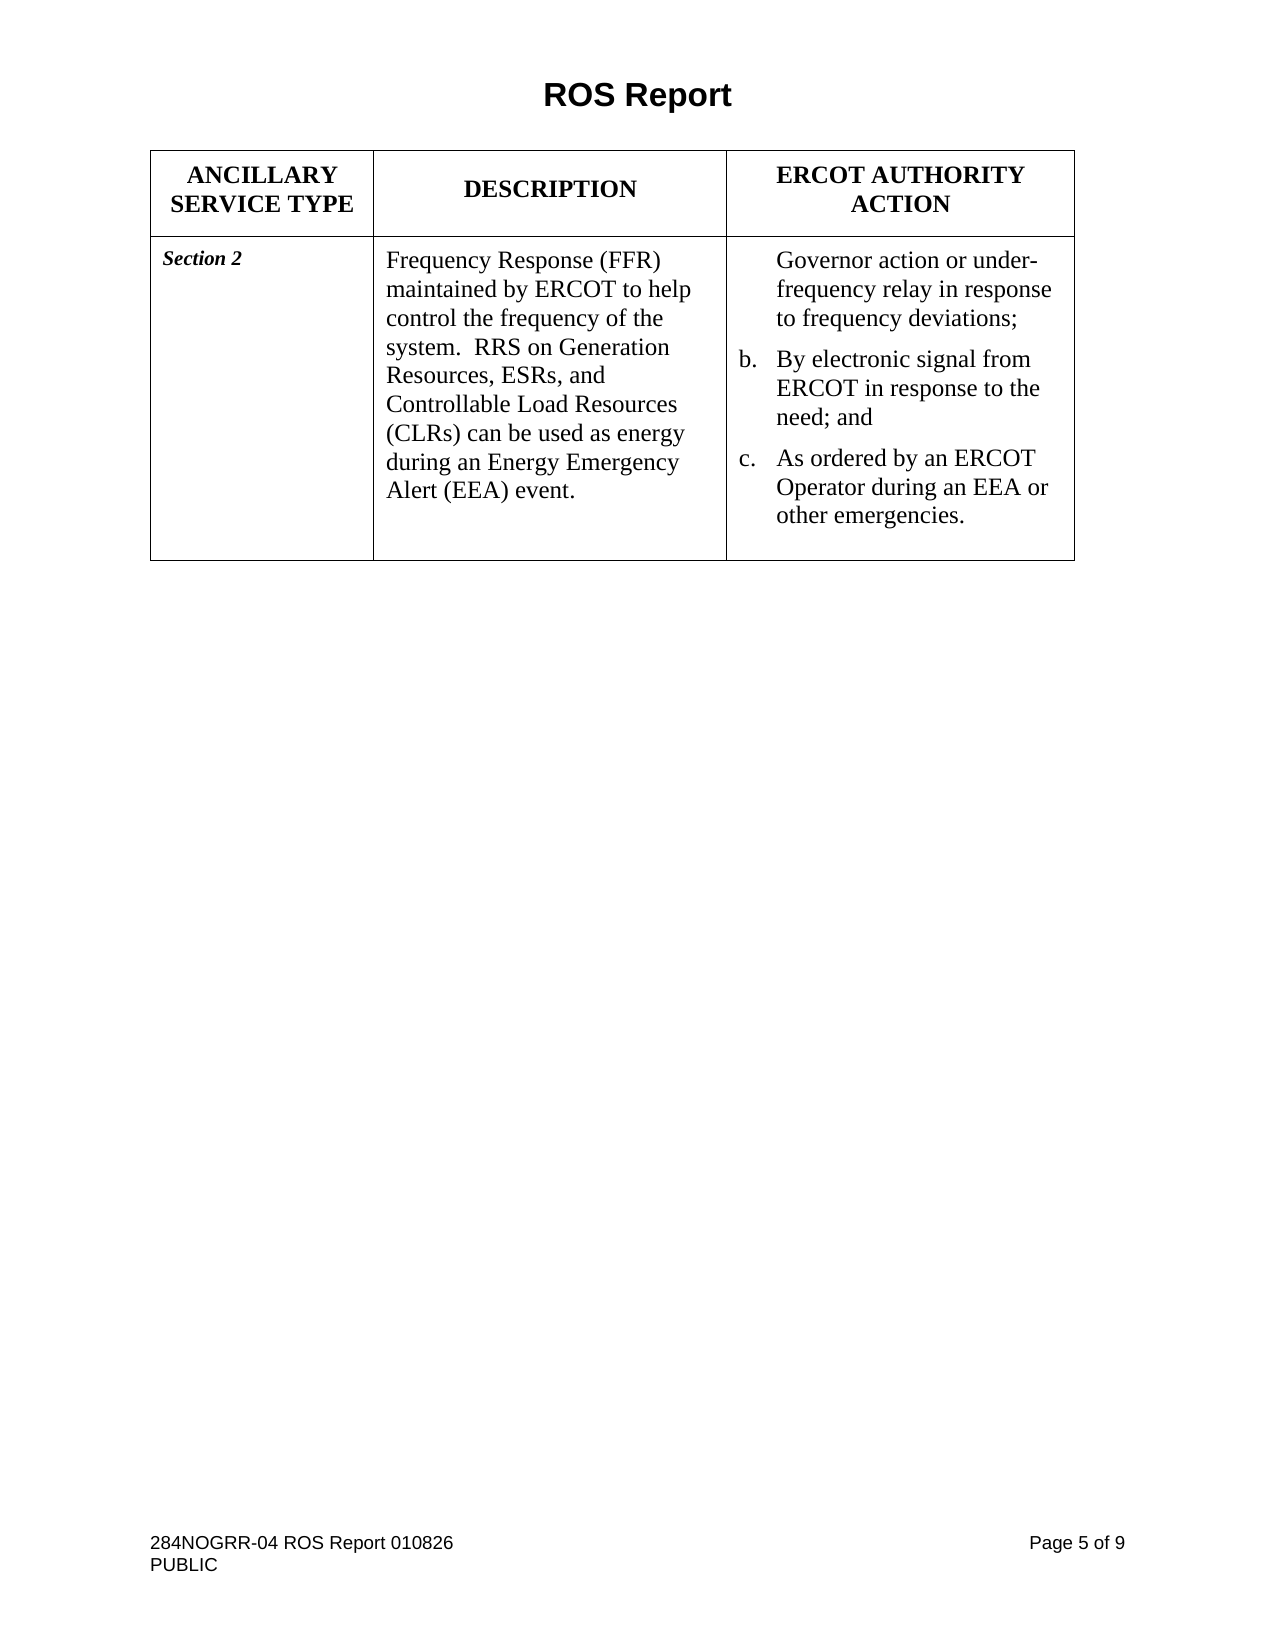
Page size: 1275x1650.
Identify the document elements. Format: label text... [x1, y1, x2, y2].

table_header ANCILLARY SERVICE TYPE [151, 151, 373, 236]
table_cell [151, 237, 373, 560]
table_header DESCRIPTION [374, 151, 726, 236]
table_header ERCOT AUTHORITY ACTION [727, 151, 1074, 236]
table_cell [727, 237, 1074, 560]
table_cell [374, 237, 726, 560]
